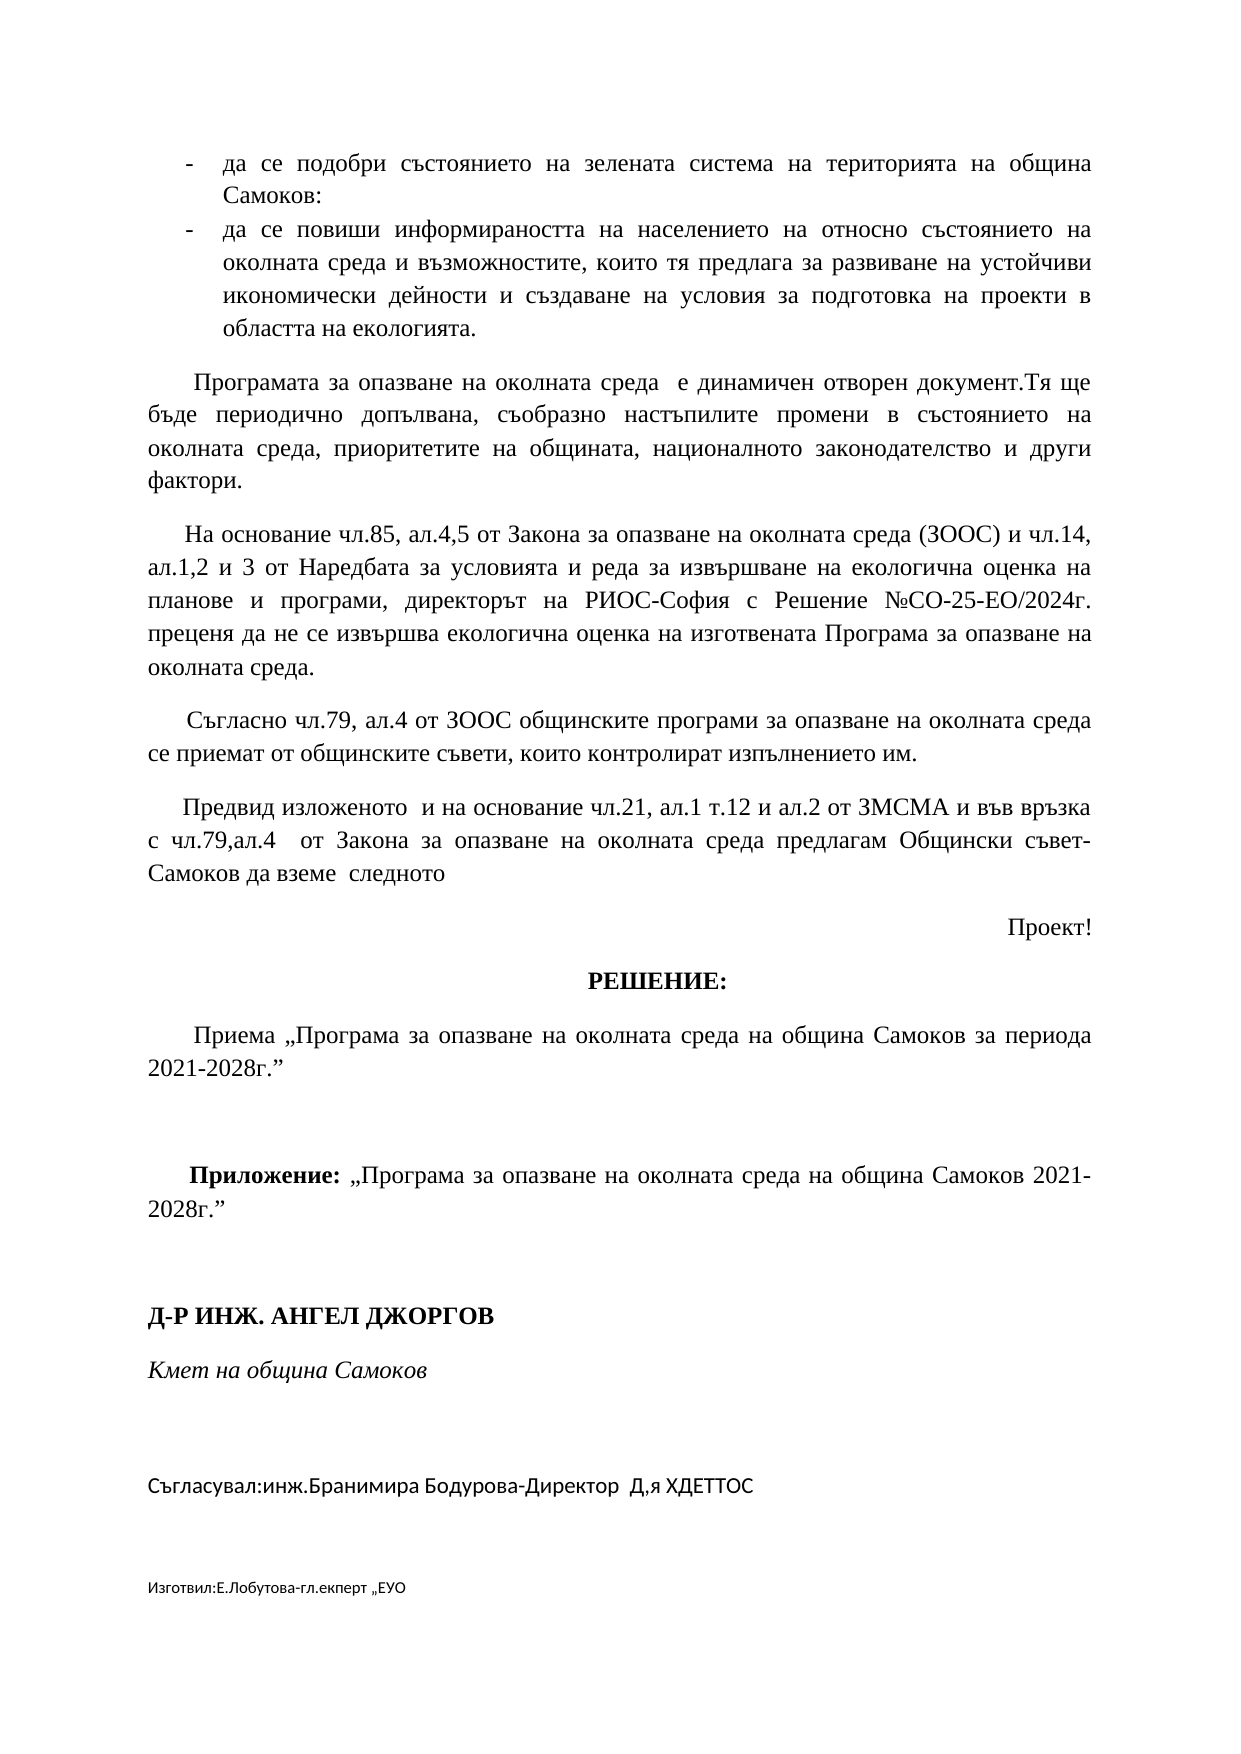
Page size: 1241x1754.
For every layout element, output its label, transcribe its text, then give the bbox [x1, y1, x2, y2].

text Проект! [148, 912, 1093, 941]
text Предвид изложеното и на основание чл.21, ал.1 т.12 и ал.2 от ЗМСМА и във връзка с чл.79,ал.4 от Закона за опазване на околната среда предлагам Общински съвет-Самоков да вземе следното [148, 792, 1093, 887]
text Д-Р ИНЖ. АНГЕЛ ДЖОРГОВ [148, 1301, 1093, 1330]
text Приема „Програма за опазване на околната среда на община Самоков за периода 2021-2028г.” [148, 1020, 1093, 1082]
text На основание чл.85, ал.4,5 от Закона за опазване на околната среда (ЗООС) и чл.14, ал.1,2 и 3 от Наредбата за условията и реда за извършване на екологична оценка на планове и програми, директорът на РИОС-София с Решение №СО-25-ЕО/2024г. преценя да не се извършва екологична оценка на изготвената Програма за опазване на околната среда. [148, 519, 1093, 680]
list да се подобри състоянието на зелената система на територията на община Самоков: [185, 148, 1093, 209]
text Съгласувал:инж.Бранимира Бодурова-Директор Д,я ХДЕТТОС [148, 1471, 1093, 1499]
text Програмата за опазване на околната среда е динамичен отворен документ.Тя ще бъде периодично допълвана, съобразно настъпилите промени в състоянието на околната среда, приоритетите на общината, националното законодателство и други фактори. [148, 367, 1093, 494]
list РЕШЕНИЕ: [223, 966, 1093, 995]
list да се повиши информираността на населението на относно състоянието на околната среда и възможностите, които тя предлага за развиване на устойчиви икономически дейности и създаване на условия за подготовка на проекти в областта на екологията. [185, 214, 1093, 341]
text Кмет на община Самоков [148, 1355, 1093, 1384]
text Изготвил:Е.Лобутова-гл.екперт „ЕУО [148, 1577, 1093, 1597]
text Съгласно чл.79, ал.4 от ЗООС общинските програми за опазване на околната среда се приемат от общинските съвети, които контролират изпълнението им. [148, 705, 1093, 767]
text Приложение: „Програма за опазване на околната среда на община Самоков 2021-2028г.” [148, 1161, 1093, 1222]
